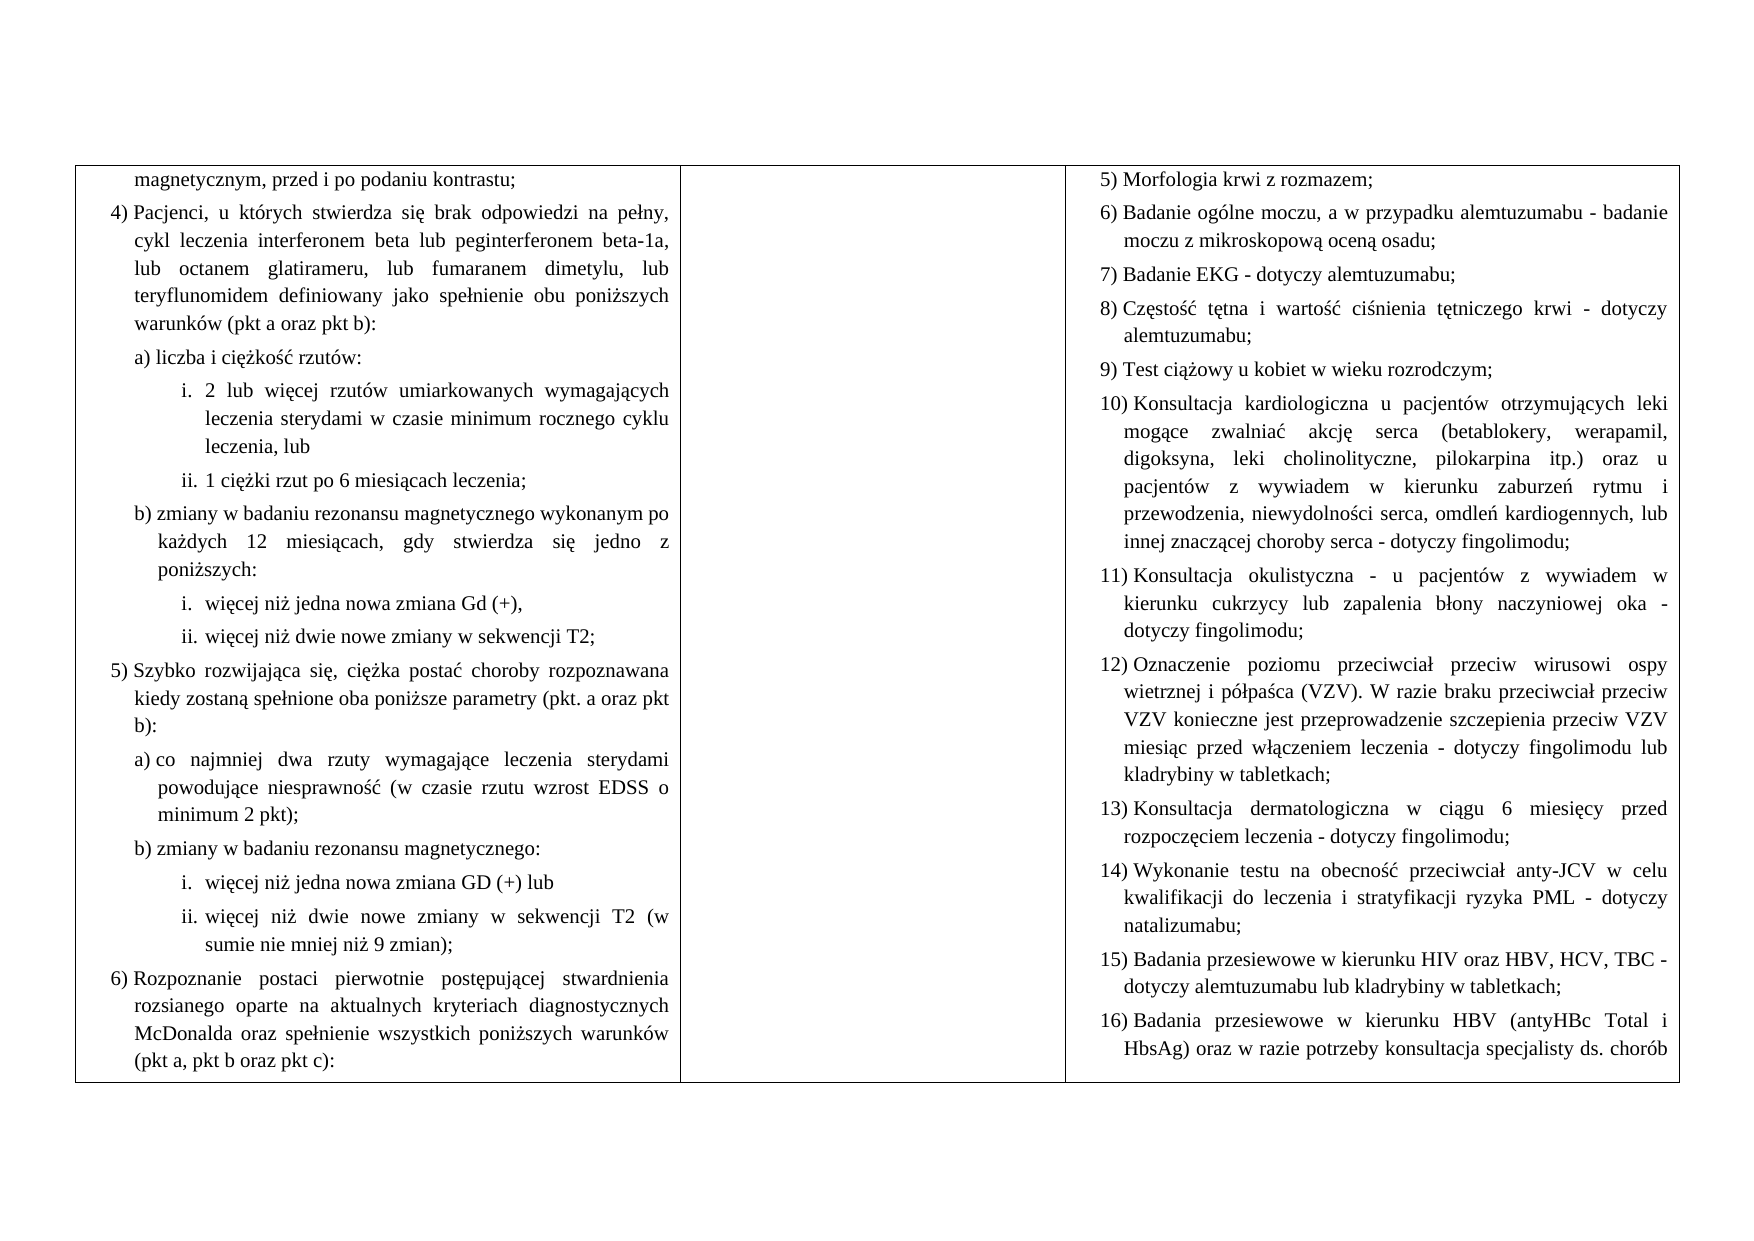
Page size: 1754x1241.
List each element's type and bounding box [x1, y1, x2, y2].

table_cell [1066, 166, 1679, 1082]
table_cell [76, 166, 680, 1082]
table_cell [681, 166, 1065, 1082]
